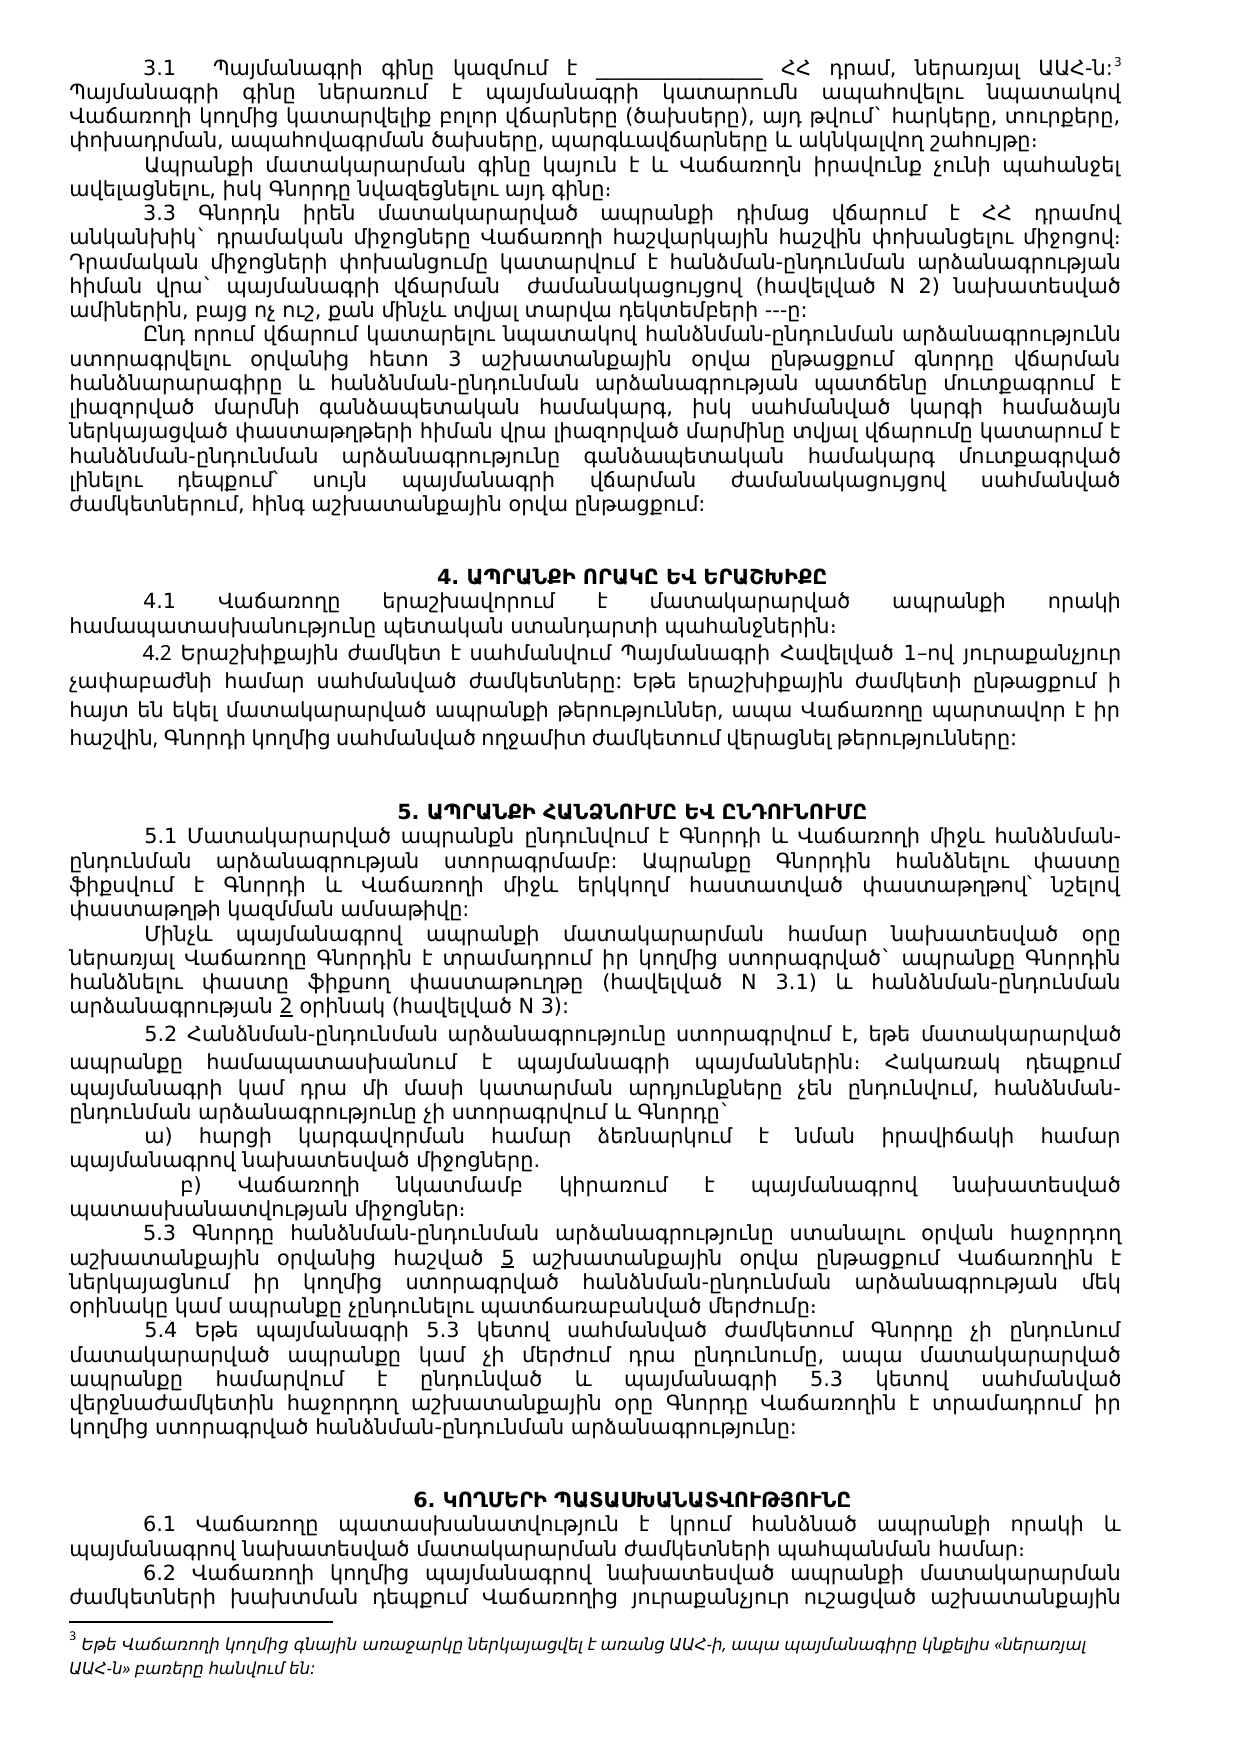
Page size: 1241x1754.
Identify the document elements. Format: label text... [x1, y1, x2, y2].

text բ) Վաճառողի նկատմամբ կիրառում է պայմանագրով նախատեսված պատասխանատվության միջոցներ։ [69, 1173, 1121, 1221]
text 5.1 Մատակարարված ապրանքն ընդունվում է Գնորդի և Վաճառողի միջև հանձնման-ընդունման արձանագրության ստորագրմամբ: Ապրանքը Գնորդին հանձնելու փաստը ֆիքսվում է Գնորդի և Վաճառողի միջև երկկողմ հաստատված փաստաթղթով՝ նշելով փաստաթղթի կազմման ամսաթիվը: [69, 824, 1121, 922]
text 5.4 Եթե պայմանագրի 5.3 կետով սահմանված ժամկետում Գնորդը չի ընդունում մատակարարված ապրանքը կամ չի մերժում դրա ընդունումը, ապա մատակարարված ապրանքը համարվում է ընդունված և պայմանագրի 5.3 կետով սահմանված վերջնաժամկետին հաջորդող աշխատանքային օրը Գնորդը Վաճառողին է տրամադրում իր կողմից ստորագրված հանձնման-ընդունման արձանագրությունը: [69, 1318, 1121, 1440]
text 6.1 Վաճառողը պատասխանատվություն է կրում հանձնած ապրանքի որակի և պայմանագրով նախատեսված մատակարարման ժամկետների պահպանման համար։ [69, 1512, 1121, 1561]
text 6. ԿՈՂՄԵՐԻ ՊԱՏԱՍԽԱՆԱՏՎՈՒԹՅՈՒՆԸ [69, 1488, 1121, 1512]
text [69, 1561, 1121, 1609]
text 4.2 Երաշխիքային ժամկետ է սահմանվում Պայմանագրի Հավելված 1–ով յուրաքանչյուր չափաբաժնի համար սահմանված ժամկետները: Եթե երաշխիքային ժամկետի ընթացքում ի հայտ են եկել մատակարարված ապրանքի թերություններ, ապա Վաճառողը պարտավոր է իր հաշվին, Գնորդի կողմից սահմանված ողջամիտ ժամկետում վերացնել թերությունները: [69, 638, 1121, 752]
text 3.3 Գնորդն իրեն մատակարարված ապրանքի դիմաց վճարում է ՀՀ դրամով անկանխիկ` դրամական միջոցները Վաճառողի հաշվարկային հաշվին փոխանցելու միջոցով։ Դրամական միջոցների փոխանցումը կատարվում է հանձման-ընդունման արձանագրության հիման վրա` պայմանագրի վճարման ժամանակացույցով (հավելված N 2) նախատեսված ամիներին, բայց ոչ ուշ, քան մինչև տվյալ տարվա դեկտեմբերի ---ը: [69, 201, 1121, 322]
text 4. ԱՊՐԱՆՔԻ ՈՐԱԿԸ ԵՎ ԵՐԱՇԽԻՔԸ [69, 565, 1121, 589]
text ա) հարցի կարգավորման համար ձեռնարկում է նման իրավիճակի համար պայմանագրով նախատեսված միջոցները. [69, 1124, 1121, 1173]
text 3.1 Պայմանագրի գինը կազմում է ________________ ՀՀ դրամ, ներառյալ ԱԱՀ-ն: Պայմանագրի գինը ներառում է պայմանագրի կատարումն ապահովելու նպատակով Վաճառողի կողմից կատարվելիք բոլոր վճարները (ծախսերը), այդ թվում` հարկերը, տուրքերը, փոխադրման, ապահովագրման ծախսերը, պարգևավճարները և ակնկալվող շահույթը։ [69, 56, 1121, 153]
text 4.1 Վաճառողը երաշխավորում է մատակարարված ապրանքի որակի համապատասխանությունը պետական ստանդարտի պահանջներին։ [69, 589, 1121, 638]
text Ապրանքի մատակարարման գինը կայուն է և Վաճառողն իրավունք չունի պահանջել ավելացնելու, իսկ Գնորդը նվազեցնելու այդ գինը։ [69, 153, 1121, 201]
text Մինչև պայմանագրով ապրանքի մատակարարման համար նախատեսված օրը ներառյալ Վաճառողը Գնորդին է տրամադրում իր կողմից ստորագրված` ապրանքը Գնորդին հանձնելու փաստը ֆիքսող փաստաթուղթը (հավելված N 3.1) և հանձնման-ընդունման արձանագրության 2 օրինակ (հավելված N 3): [69, 922, 1121, 1019]
text 5. ԱՊՐԱՆՔԻ ՀԱՆՁՆՈՒՄԸ ԵՎ ԸՆԴՈՒՆՈՒՄԸ [69, 800, 1121, 824]
text 5.2 Հանձնման-ընդունման արձանագրությունը ստորագրվում է, եթե մատակարարված ապրանքը համապատասխանում է պայմանագրի պայմաններին։ Հակառակ դեպքում պայմանագրի կամ դրա մի մասի կատարման արդյունքները չեն ընդունվում, հանձնման-ընդունման արձանագրությունը չի ստորագրվում և Գնորդը` [69, 1019, 1121, 1124]
text 5.3 Գնորդը հանձնման-ընդունման արձանագրությունը ստանալու օրվան հաջորդող աշխատանքային օրվանից հաշված 5 աշխատանքային օրվա ընթացքում Վաճառողին է ներկայացնում իր կողմից ստորագրված հանձնման-ընդունման արձանագրության մեկ օրինակը կամ ապրանքը չընդունելու պատճառաբանված մերժումը։ [69, 1221, 1121, 1318]
text Ընդ որում վճարում կատարելու նպատակով հանձնման-ընդունման արձանագրությունն ստորագրվելու օրվանից հետո 3 աշխատանքային օրվա ընթացքում գնորդը վճարման հանձնարարագիրը և հանձնման-ընդունման արձանագրության պատճենը մուտքագրում է լիազորված մարմնի գանձապետական համակարգ, իսկ սահմանված կարգի համաձայն ներկայացված փաստաթղթերի հիման վրա լիազորված մարմինը տվյալ վճարումը կատարում է հանձնման-ընդունման արձանագրությունը գանձապետական համակարգ մուտքագրված լինելու դեպքում՝ սույն պայմանագրի վճարման ժամանակացույցով սահմանված ժամկետներում, հինգ աշխատանքային օրվա ընթացքում: [69, 322, 1121, 517]
